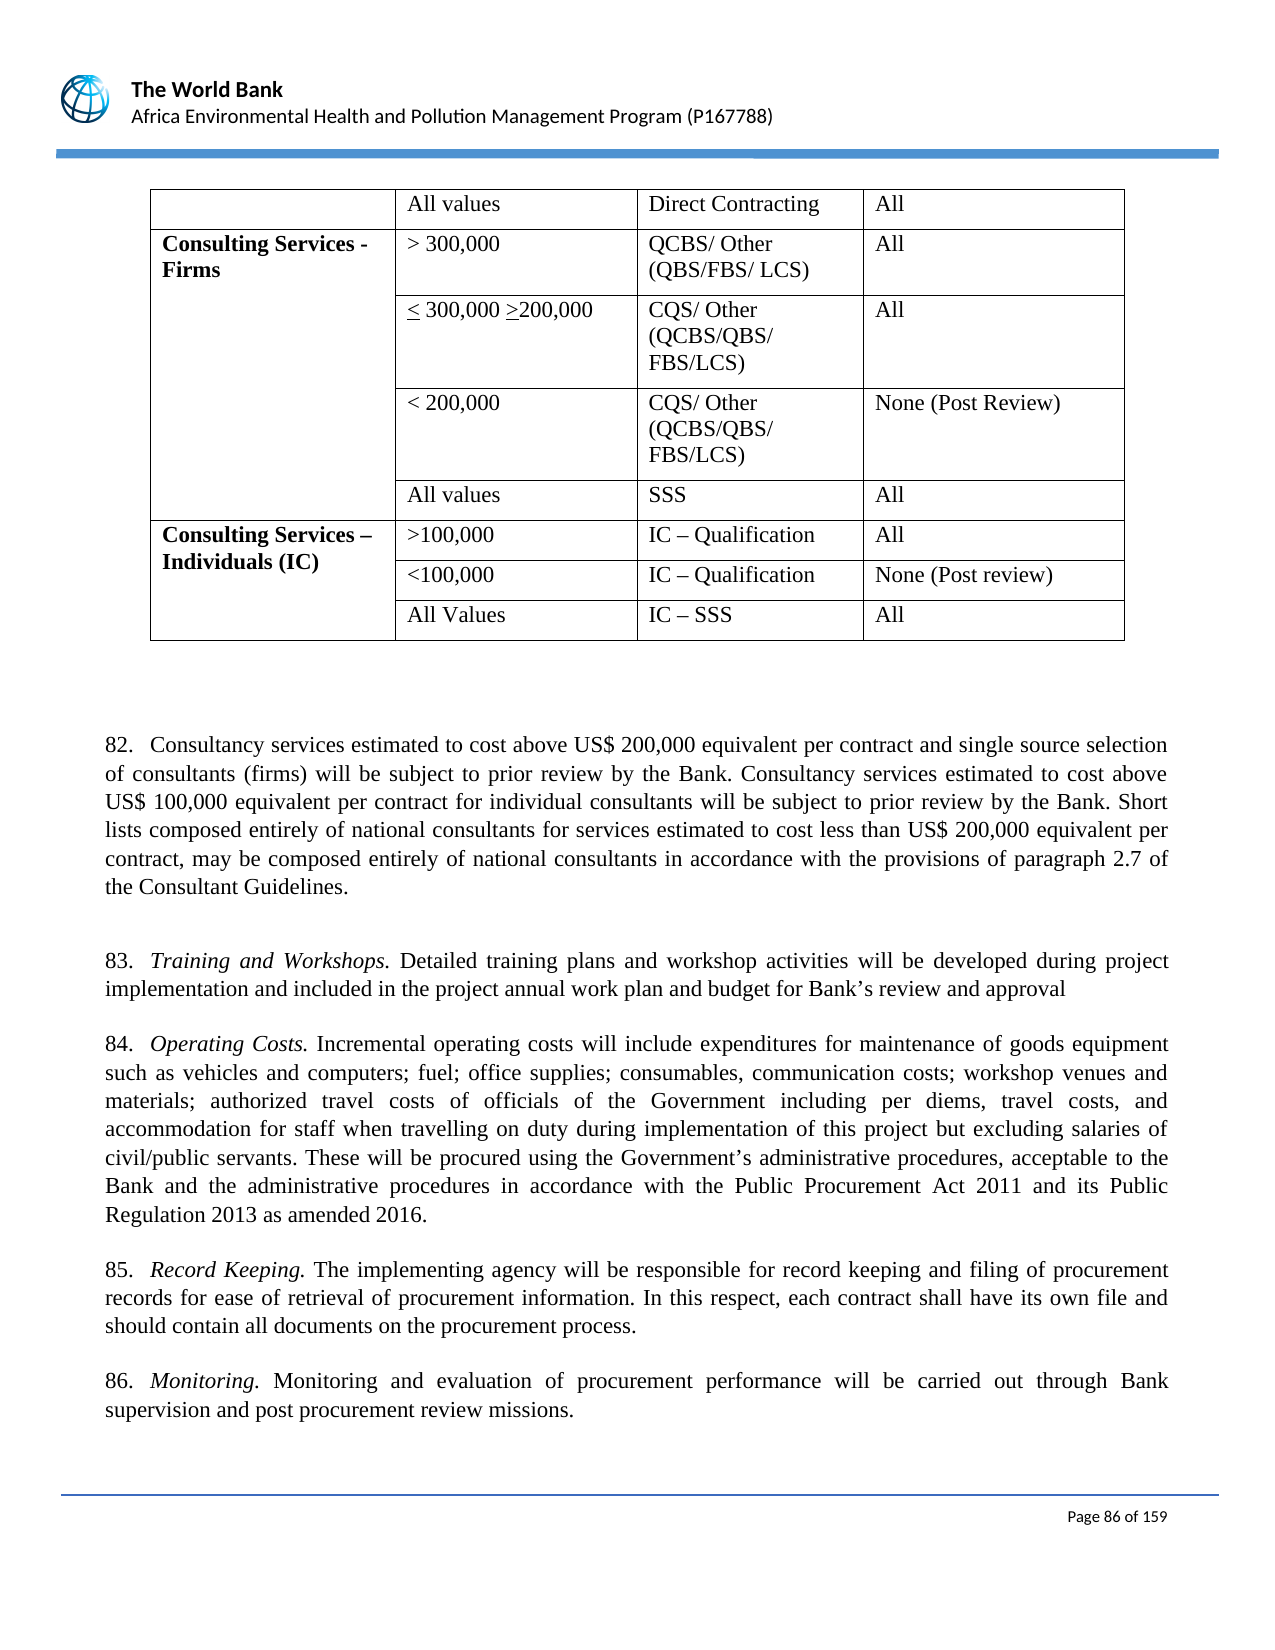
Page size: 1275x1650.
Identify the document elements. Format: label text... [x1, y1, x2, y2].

picture [76, 83, 83, 89]
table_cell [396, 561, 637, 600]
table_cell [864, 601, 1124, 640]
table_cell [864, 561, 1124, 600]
table_cell SSS [638, 481, 863, 520]
list Consultancy services estimated to cost above US$ 200,000 equivalent per contract and single source selection of consultants (firms) will be subject to prior review by the Bank. Consultancy services estimated to cost above US$ 100,000 equivalent per contract for individual consultants will be subject to prior review by the Bank. Short lists composed entirely of national consultants for services estimated to cost less than US$ 200,000 equivalent per contract, may be composed entirely of national consultants in accordance with the provisions of paragraph 2.7 of the Consultant Guidelines. [105, 731, 1170, 900]
picture [92, 75, 110, 111]
table_cell < 200,000 [396, 389, 637, 480]
table_cell > 300,000 [396, 230, 637, 295]
table_cell Direct Contracting [638, 190, 863, 229]
list Monitoring. Monitoring and evaluation of procurement performance will be carried out through Bank supervision and post procurement review missions. [105, 1367, 1170, 1422]
table_cell All values [396, 481, 637, 520]
table_cell QCBS/ Other (QBS/FBS/ LCS) [638, 230, 863, 295]
list Operating Costs. Incremental operating costs will include expenditures for maintenance of goods equipment such as vehicles and computers; fuel; office supplies; consumables, communication costs; workshop venues and materials; authorized travel costs of officials of the Government including per diems, travel costs, and accommodation for staff when travelling on duty during implementation of this project but excluding salaries of civil/public servants. These will be procured using the Government’s administrative procedures, acceptable to the Bank and the administrative procedures in accordance with the Public Procurement Act 2011 and its Public Regulation 2013 as amended 2016. [105, 1030, 1170, 1227]
table_cell All [864, 190, 1124, 229]
table_cell >100,000 [396, 521, 637, 560]
table_cell None (Post Review) [864, 389, 1124, 480]
table_cell CQS/ Other (QCBS/QBS/ FBS/LCS) [638, 296, 863, 388]
picture [83, 85, 89, 93]
list Training and Workshops. Detailed training plans and workshop activities will be developed during project implementation and included in the project annual work plan and budget for Bank’s review and approval [105, 947, 1170, 1002]
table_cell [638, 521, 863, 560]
table_cell < 300,000 >200,000 [396, 296, 637, 388]
table_cell Consulting Services - Firms [151, 230, 395, 520]
table_cell All [864, 296, 1124, 388]
table_cell Consulting Services – Individuals (IC) [151, 521, 395, 640]
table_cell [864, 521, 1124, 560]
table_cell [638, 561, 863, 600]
table_cell All [864, 481, 1124, 520]
picture [61, 75, 110, 123]
table_cell All [864, 230, 1124, 295]
table_cell CQS/ Other (QCBS/QBS/ FBS/LCS) [638, 389, 863, 480]
list Record Keeping. The implementing agency will be responsible for record keeping and filing of procurement records for ease of retrieval of procurement information. In this respect, each contract shall have its own file and should contain all documents on the procurement process. [105, 1256, 1170, 1339]
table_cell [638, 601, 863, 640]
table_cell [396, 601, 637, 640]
table_cell All values [396, 190, 637, 229]
